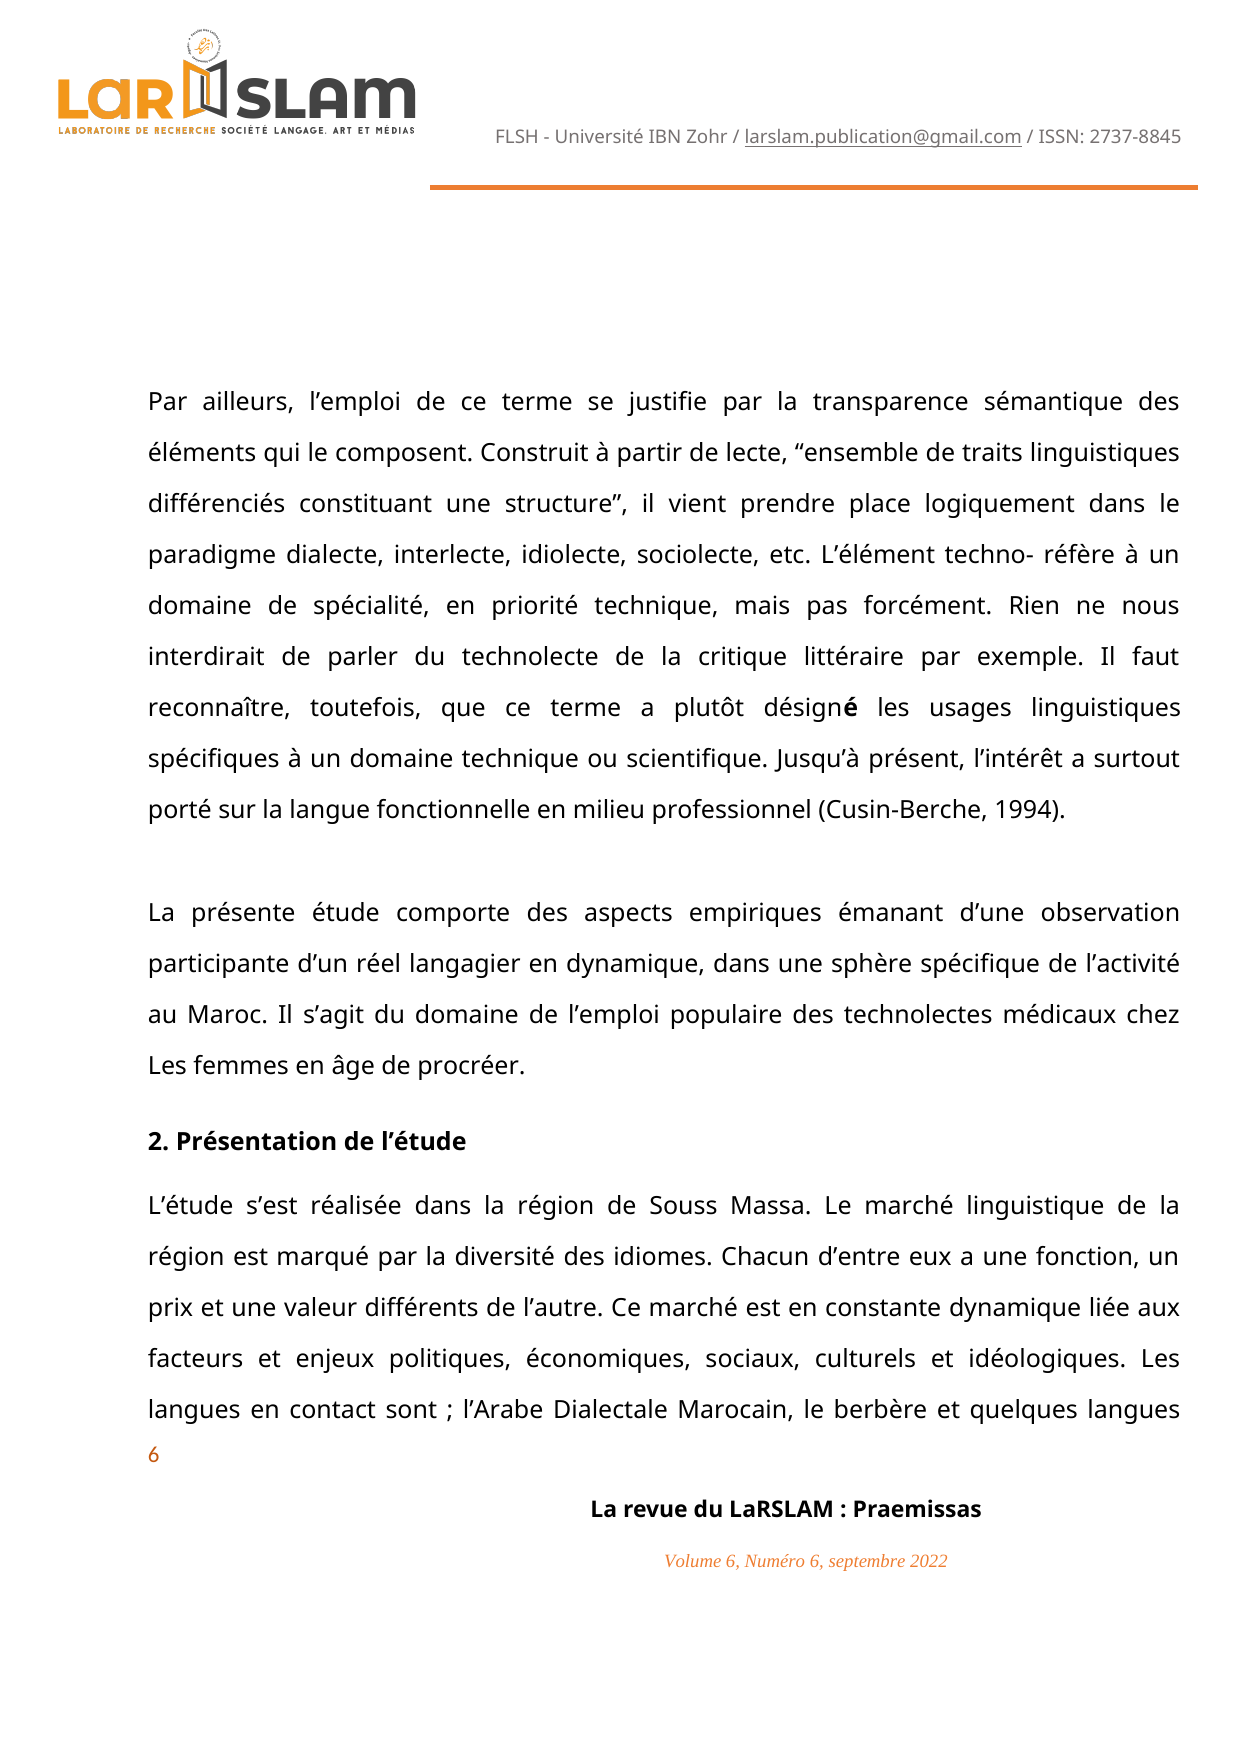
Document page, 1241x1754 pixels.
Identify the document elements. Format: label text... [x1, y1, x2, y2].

text La présente étude comporte des aspects empiriques émanant d’une observation participante d’un réel langagier en dynamique, dans une sphère spécifique de l’activité au Maroc. Il s’agit du domaine de l’emploi populaire des technolectes médicaux chez Les femmes en âge de procréer. [148, 894, 1181, 1081]
picture [44, 15, 422, 147]
text Par ailleurs, l’emploi de ce terme se justifie par la transparence sémantique des éléments qui le composent. Construit à partir de lecte, “ensemble de traits linguistiques différenciés constituant une structure”, il vient prendre place logiquement dans le paradigme dialecte, interlecte, idiolecte, sociolecte, etc. L’élément techno- réfère à un domaine de spécialité, en priorité technique, mais pas forcément. Rien ne nous interdirait de parler du technolecte de la critique littéraire par exemple. Il faut reconnaître, toutefois, que ce terme a plutôt désigné les usages linguistiques spécifiques à un domaine technique ou scientifique. Jusqu’à présent, l’intérêt a surtout porté sur la langue fonctionnelle en milieu professionnel (Cusin-Berche, 1994). [148, 384, 1181, 826]
text 2. Présentation de l’étude [148, 1123, 1181, 1157]
